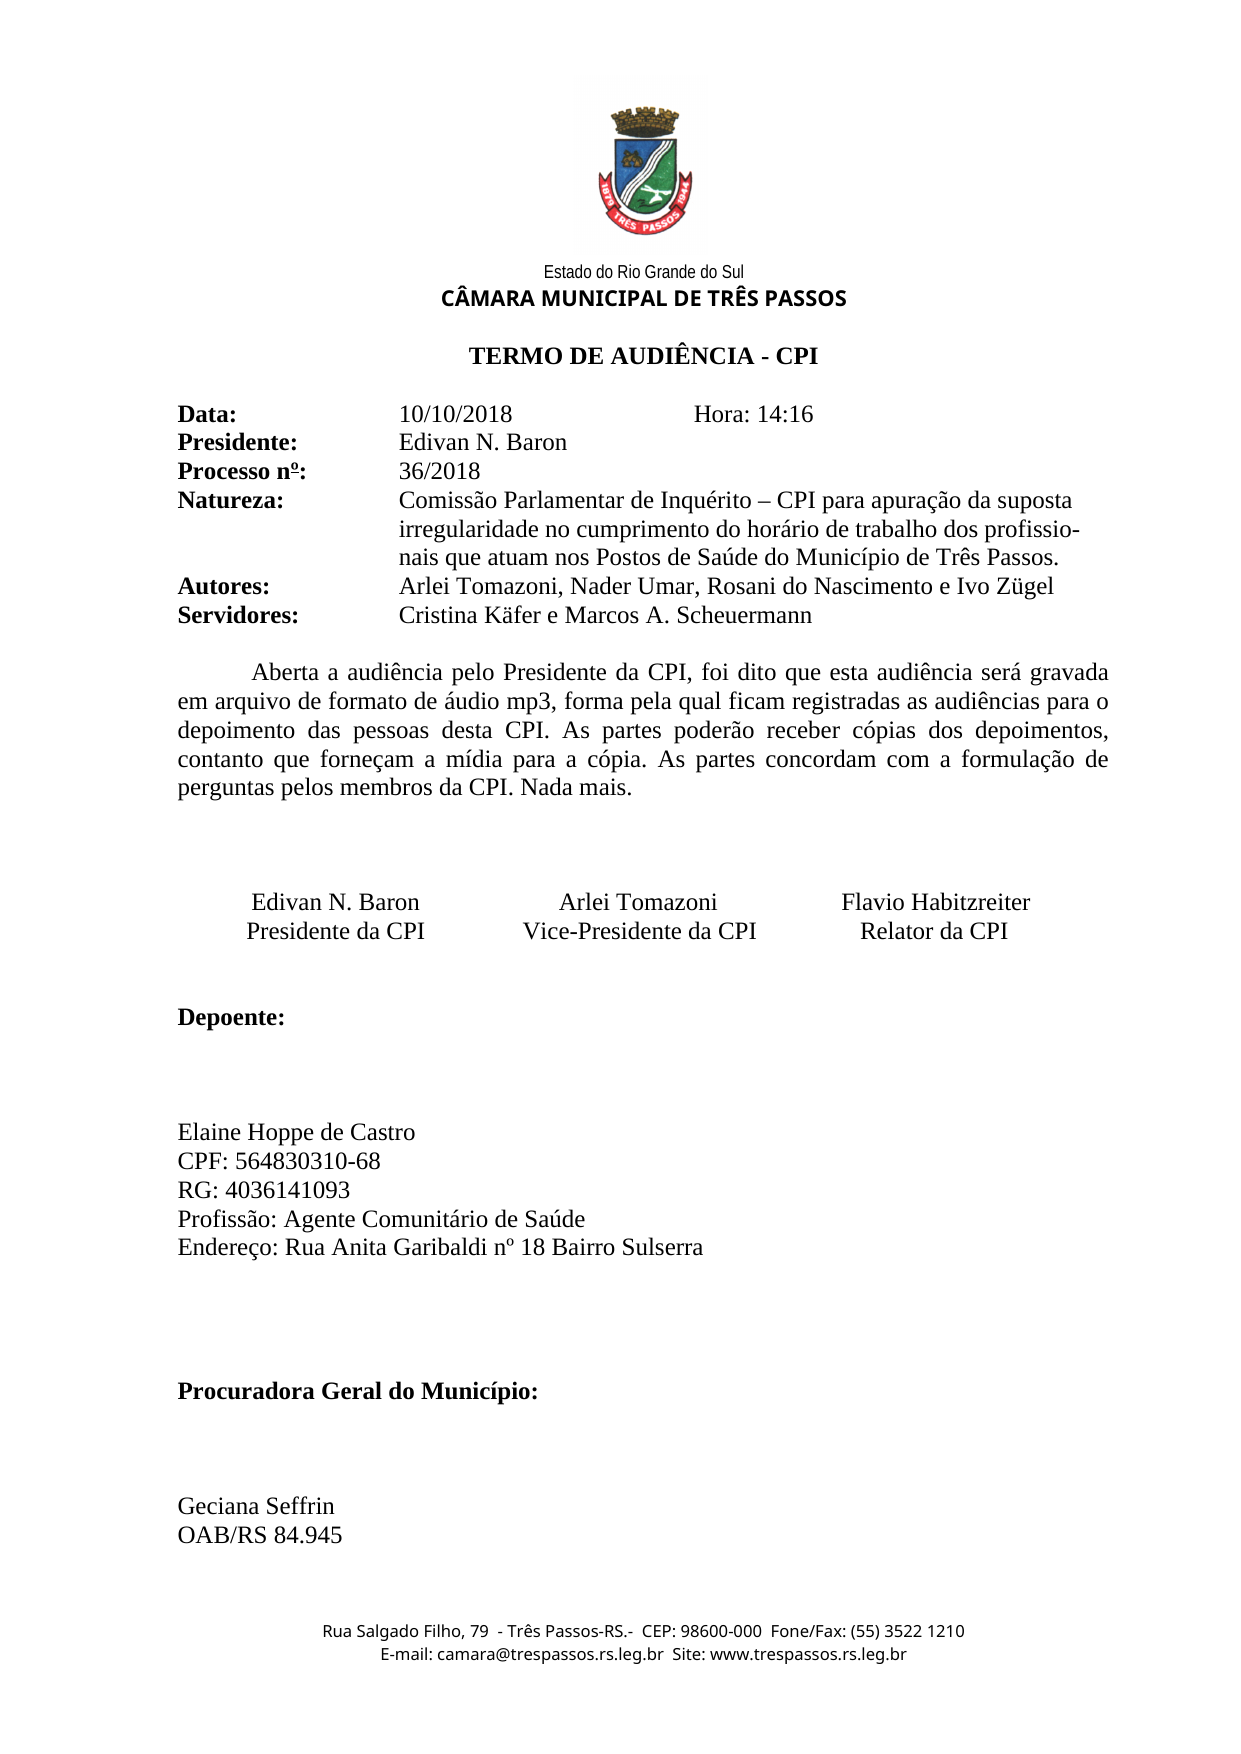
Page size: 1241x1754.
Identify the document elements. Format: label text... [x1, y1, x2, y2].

text Presidente: Edivan N. Baron [177, 427, 1110, 456]
text Endereço: Rua Anita Garibaldi nº 18 Bairro Sulserra [177, 1232, 1110, 1261]
text Geciana Seffrin [177, 1491, 1110, 1520]
text RG: 4036141093 [177, 1175, 1110, 1204]
text Elaine Hoppe de Castro [177, 1117, 1110, 1146]
text TERMO DE AUDIÊNCIA - CPI [177, 341, 1110, 370]
text CPF: 564830310-68 [177, 1146, 1110, 1175]
picture [573, 75, 708, 255]
text Autores: Arlei Tomazoni, Nader Umar, Rosani do Nascimento e Ivo Zügel [177, 571, 1110, 600]
text Processo nº: 36/2018 [177, 456, 1110, 485]
text Profissão: Agente Comunitário de Saúde [177, 1204, 1110, 1232]
text Servidores: Cristina Käfer e Marcos A. Scheuermann [177, 600, 1110, 629]
text Depoente: [177, 1002, 1110, 1031]
text Presidente da CPI Vice-Presidente da CPI Relator da CPI [177, 916, 1110, 945]
text OAB/RS 84.945 [177, 1520, 1110, 1549]
text Data: 10/10/2018 Hora: 14:16 [177, 399, 1110, 427]
text Natureza: Comissão Parlamentar de Inquérito – CPI para apuração da suposta [177, 485, 1110, 514]
text Edivan N. Baron Arlei Tomazoni Flavio Habitzreiter [177, 887, 1110, 916]
text Procuradora Geral do Município: [177, 1376, 1110, 1405]
text nais que atuam nos Postos de Saúde do Município de Três Passos. [177, 542, 1110, 571]
text irregularidade no cumprimento do horário de trabalho dos profissio- [177, 514, 1110, 542]
text Aberta a audiência pelo Presidente da CPI, foi dito que esta audiência será gravada em arquivo de formato de áudio mp3, forma pela qual ficam registradas as audiências para o depoimento das pessoas desta CPI. As partes poderão receber cópias dos depoimentos, contanto que forneçam a mídia para a cópia. As partes concordam com a formulação de perguntas pelos membros da CPI. Nada mais. [177, 657, 1110, 801]
